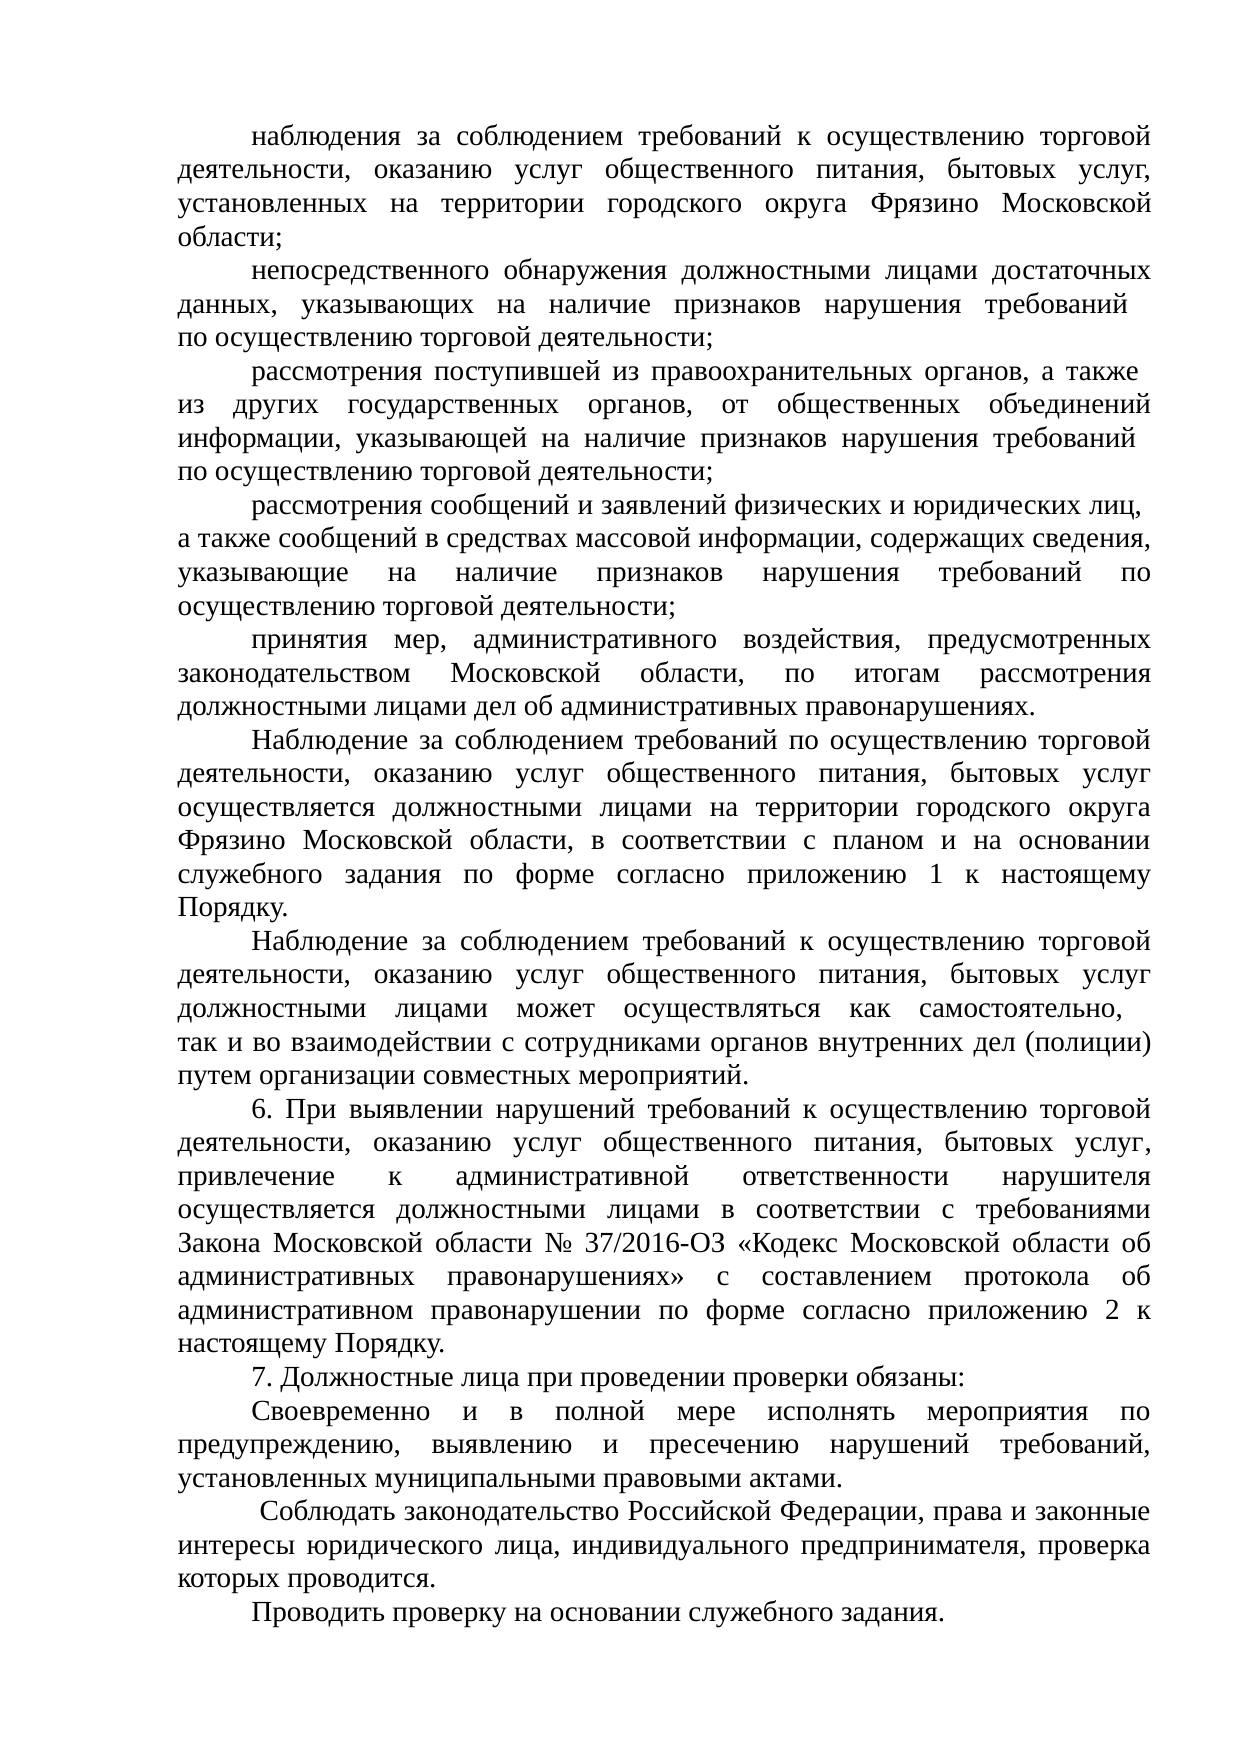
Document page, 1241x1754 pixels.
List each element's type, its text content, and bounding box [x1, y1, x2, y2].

text Проводить проверку на основании служебного задания. [177, 1594, 1152, 1627]
text рассмотрения поступившей из правоохранительных органов, а также из других государственных органов, от общественных объединений информации, указывающей на наличие признаков нарушения требований по осуществлению торговой деятельности; [177, 353, 1152, 487]
text наблюдения за соблюдением требований к осуществлению торговой деятельности, оказанию услуг общественного питания, бытовых услуг, установленных на территории городского округа Фрязино Московской области; [177, 118, 1152, 252]
text 7. Должностные лица при проведении проверки обязаны: [177, 1359, 1152, 1393]
text 6. При выявлении нарушений требований к осуществлению торговой деятельности, оказанию услуг общественного питания, бытовых услуг, привлечение к административной ответственности нарушителя осуществляется должностными лицами в соответствии с требованиями Закона Московской области № 37/2016-ОЗ «Кодекс Московской области об административных правонарушениях» с составлением протокола об административном правонарушении по форме согласно приложению 2 к настоящему Порядку. [177, 1091, 1152, 1359]
text Соблюдать законодательство Российской Федерации, права и законные интересы юридического лица, индивидуального предпринимателя, проверка которых проводится. [177, 1493, 1152, 1594]
text Наблюдение за соблюдением требований по осуществлению торговой деятельности, оказанию услуг общественного питания, бытовых услуг осуществляется должностными лицами на территории городского округа Фрязино Московской области, в соответствии с планом и на основании служебного задания по форме согласно приложению 1 к настоящему Порядку. [177, 722, 1152, 923]
text Своевременно и в полной мере исполнять мероприятия по предупреждению, выявлению и пресечению нарушений требований, установленных муниципальными правовыми актами. [177, 1393, 1152, 1493]
text непосредственного обнаружения должностными лицами достаточных данных, указывающих на наличие признаков нарушения требований по осуществлению торговой деятельности; [177, 252, 1152, 353]
text принятия мер, административного воздействия, предусмотренных законодательством Московской области, по итогам рассмотрения должностными лицами дел об административных правонарушениях. [177, 621, 1152, 722]
text рассмотрения сообщений и заявлений физических и юридических лиц, а также сообщений в средствах массовой информации, содержащих сведения, указывающие на наличие признаков нарушения требований по осуществлению торговой деятельности; [177, 487, 1152, 621]
text Наблюдение за соблюдением требований к осуществлению торговой деятельности, оказанию услуг общественного питания, бытовых услуг должностными лицами может осуществляться как самостоятельно, так и во взаимодействии с сотрудниками органов внутренних дел (полиции) путем организации совместных мероприятий. [177, 923, 1152, 1091]
